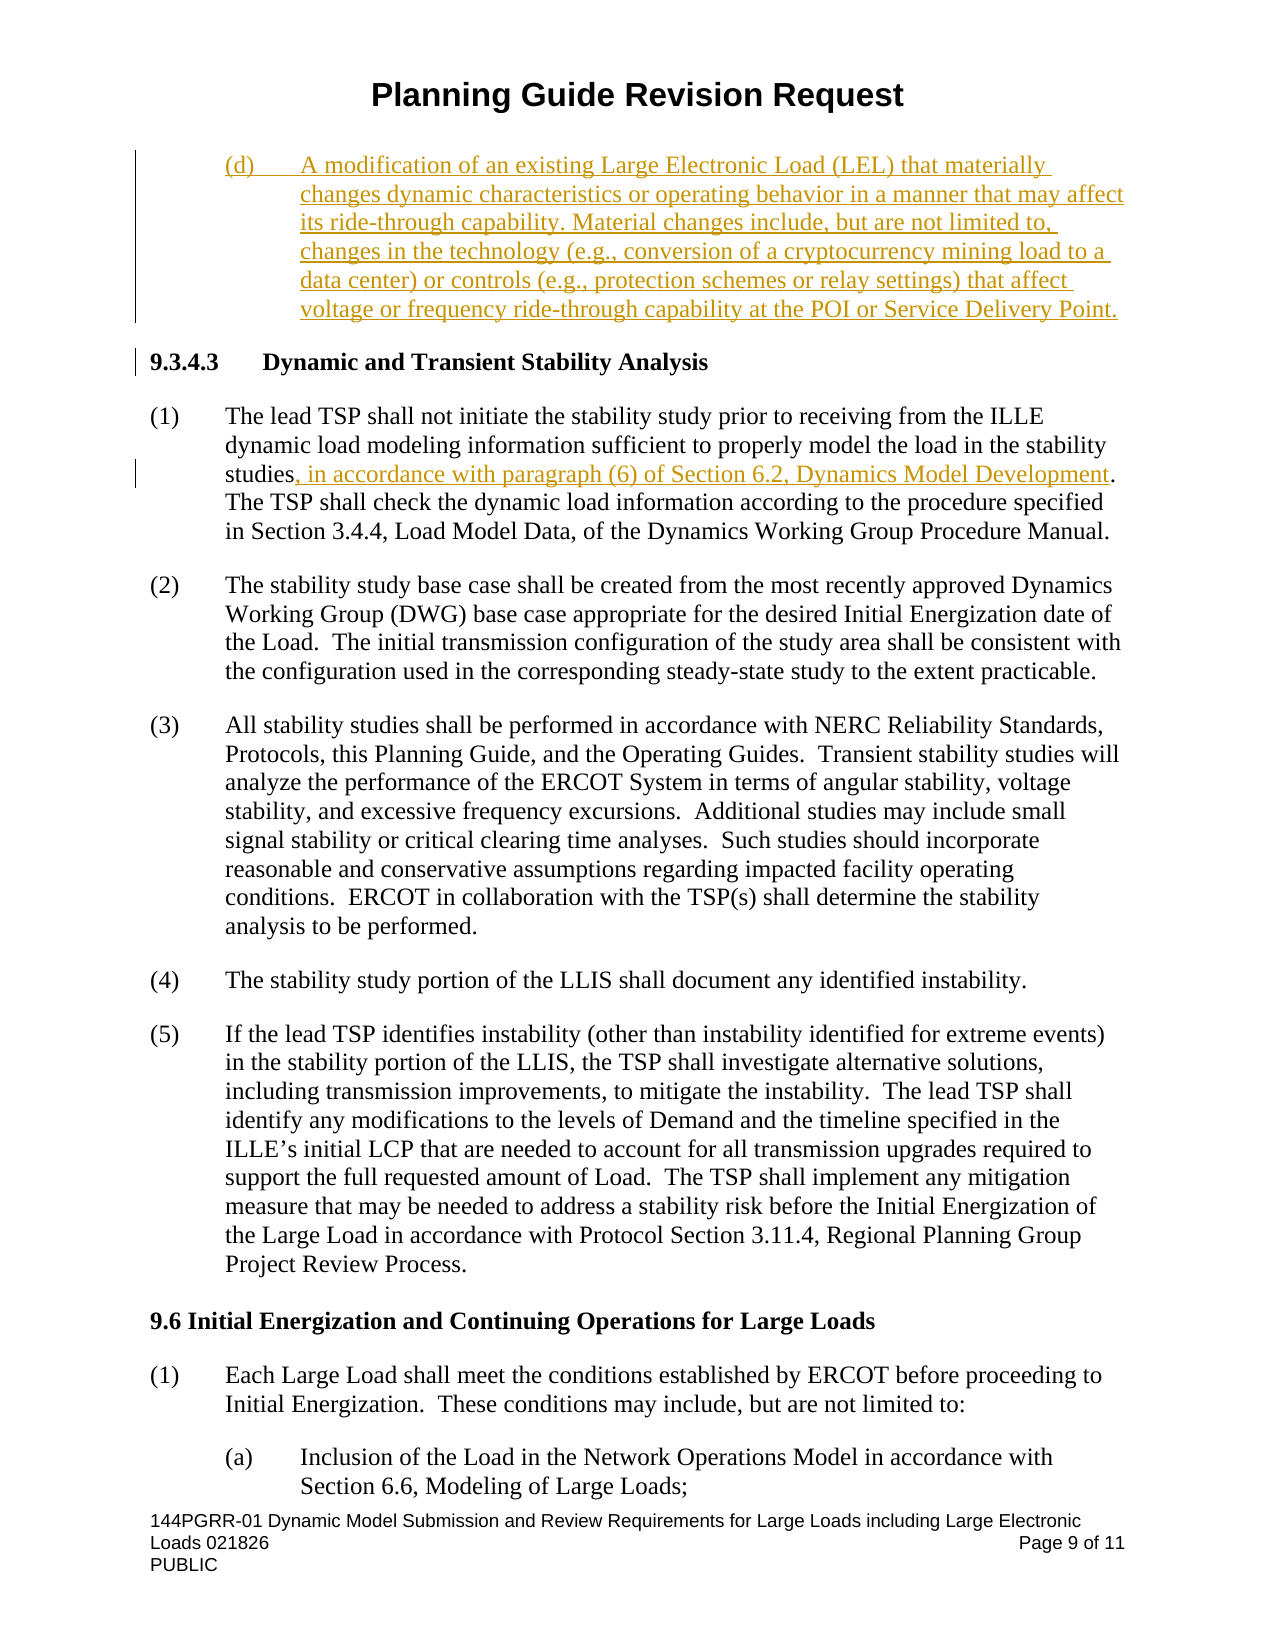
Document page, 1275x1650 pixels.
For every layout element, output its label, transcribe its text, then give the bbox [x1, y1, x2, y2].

text (2) The stability study base case shall be created from the most recently approved Dynamics Working Group (DWG) base case appropriate for the desired Initial Energization date of the Load. The initial transmission configuration of the study area shall be consistent with the configuration used in the corresponding steady-state study to the extent practicable. [150, 570, 1125, 685]
text (1) Each Large Load shall meet the conditions established by ERCOT before proceeding to Initial Energization. These conditions may include, but are not limited to: [150, 1360, 1125, 1417]
text (3) All stability studies shall be performed in accordance with NERC Reliability Standards, Protocols, this Planning Guide, and the Operating Guides. Transient stability studies will analyze the performance of the ERCOT System in terms of angular stability, voltage stability, and excessive frequency excursions. Additional studies may include small signal stability or critical clearing time analyses. Such studies should incorporate reasonable and conservative assumptions regarding impacted facility operating conditions. ERCOT in collaboration with the TSP(s) shall determine the stability analysis to be performed. [150, 710, 1125, 940]
text (a) Inclusion of the Load in the Network Operations Model in accordance with Section 6.6, Modeling of Large Loads; [225, 1442, 1125, 1500]
text 9.6 Initial Energization and Continuing Operations for Large Loads [150, 1306, 1125, 1335]
text 9.3.4.3 Dynamic and Transient Stability Analysis [150, 347, 1125, 376]
text (4) The stability study portion of the LLIS shall document any identified instability. [150, 965, 1125, 994]
text (1) The lead TSP shall not initiate the stability study prior to receiving from the ILLE dynamic load modeling information sufficient to properly model the load in the stability studies. The TSP shall check the dynamic load information according to the procedure specified in Section 3.4.4, Load Model Data, of the Dynamics Working Group Procedure Manual. [150, 401, 1125, 545]
text (5) If the lead TSP identifies instability (other than instability identified for extreme events) in the stability portion of the LLIS, the TSP shall investigate alternative solutions, including transmission improvements, to mitigate the instability. The lead TSP shall identify any modifications to the levels of Demand and the timeline specified in the ILLE’s initial LCP that are needed to account for all transmission upgrades required to support the full requested amount of Load. The TSP shall implement any mitigation measure that may be needed to address a stability risk before the Initial Energization of the Large Load in accordance with Protocol Section 3.11.4, Regional Planning Group Project Review Process. [150, 1019, 1125, 1277]
